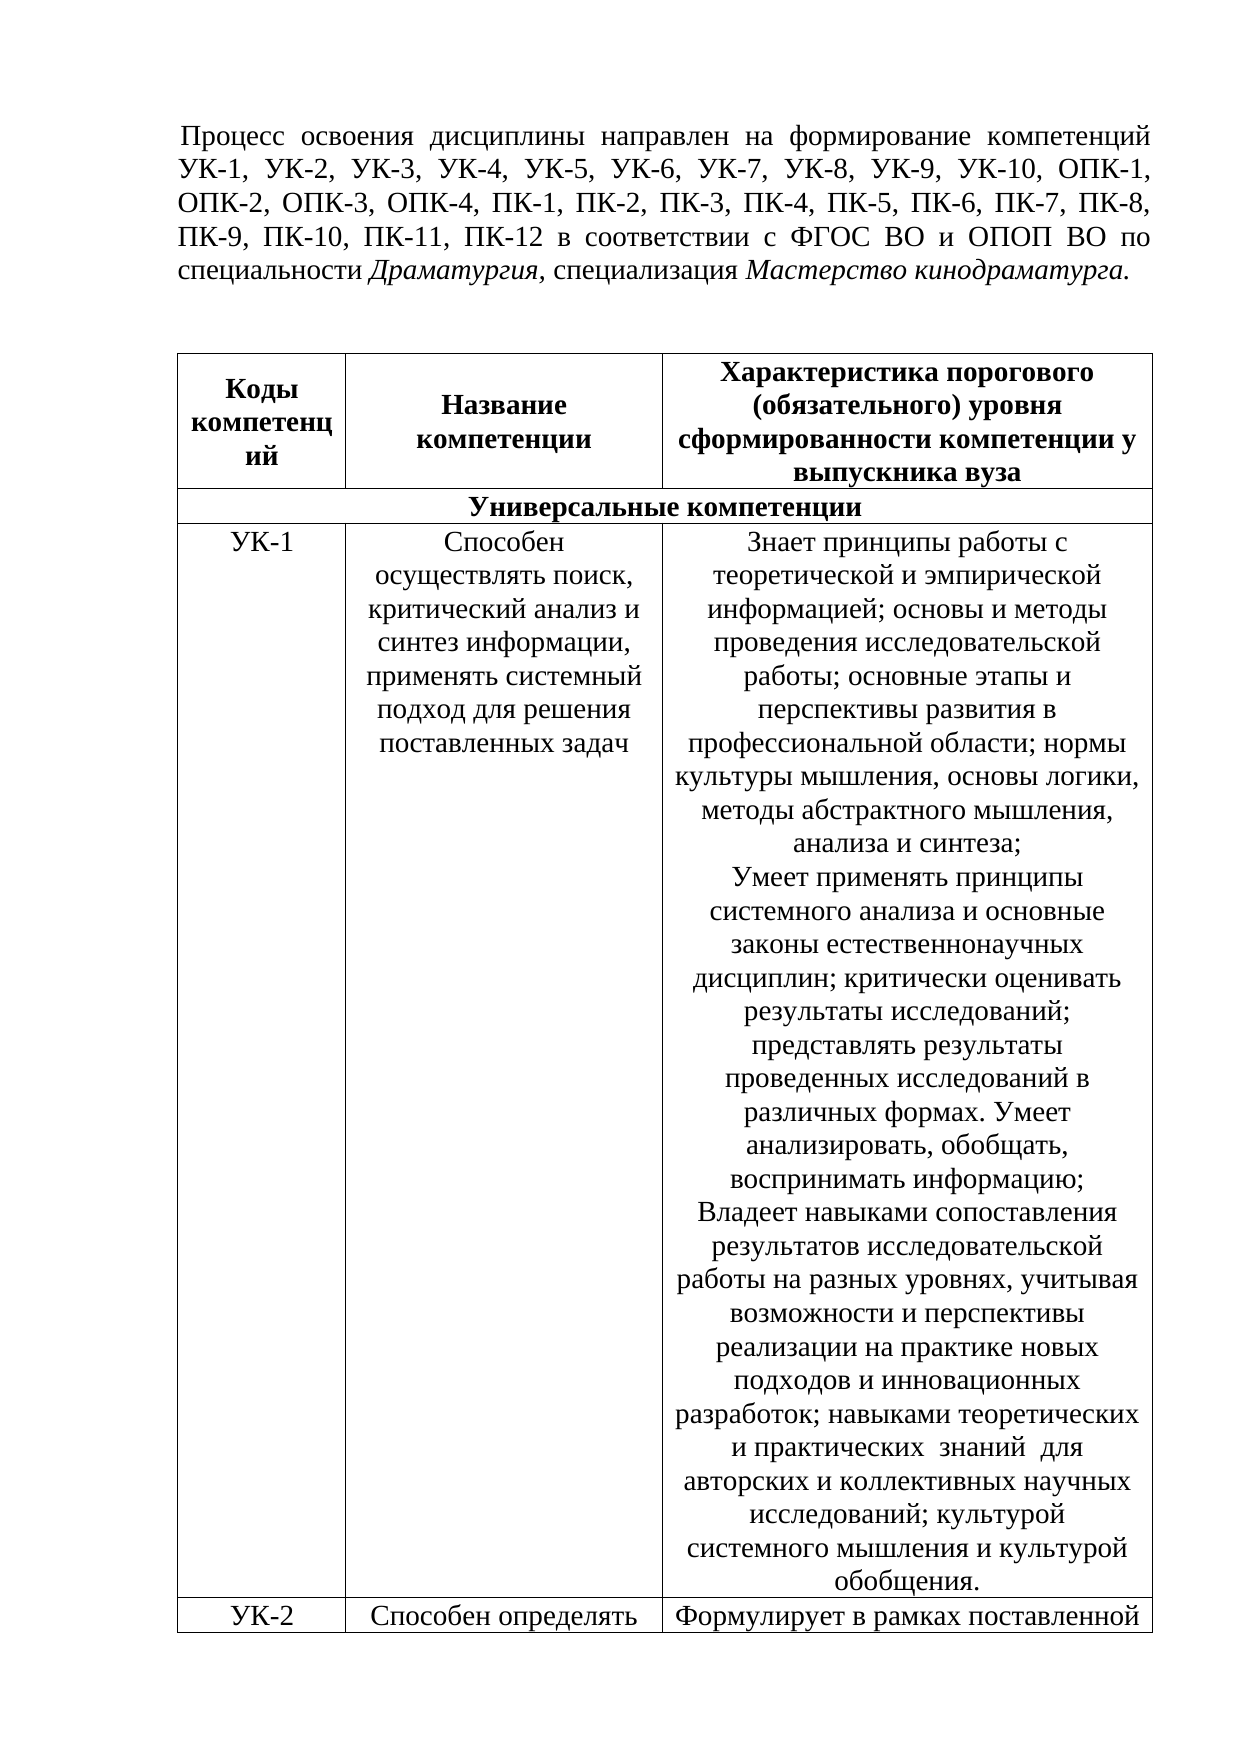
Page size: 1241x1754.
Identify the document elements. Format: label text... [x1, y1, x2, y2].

table_cell УК-2 [178, 1598, 345, 1632]
table_cell Знает принципы работы с теоретической и эмпирической информацией; основы и методы проведения исследовательской работы; основные этапы и перспективы развития в профессиональной области; нормы культуры мышления, основы логики, методы абстрактного мышления, анализа и синтеза; Умеет применять принципы системного анализа и основные законы естественнонаучных дисциплин; критически оценивать результаты исследований; представлять результаты проведенных исследований в различных формах. Умеет анализировать, обобщать, воспринимать информацию; Владеет навыками сопоставления результатов исследовательской работы на разных уровнях, учитывая возможности и перспективы реализации на практике новых подходов и инновационных разработок; навыками теоретических и практических знаний для авторских и коллективных научных исследований; культурой системного мышления и культурой обобщения. [663, 524, 1152, 1597]
table_header Коды компетенций [178, 354, 345, 488]
table_cell УК-1 [178, 524, 345, 1597]
table_header Характеристика порогового (обязательного) уровня сформированности компетенции у выпускника вуза [663, 354, 1152, 488]
table_cell Универсальные компетенции [178, 489, 1152, 523]
text Процесс освоения дисциплины направлен на формирование компетенций УК-1, УК-2, УК-3, УК-4, УК-5, УК-6, УК-7, УК-8, УК-9, УК-10, ОПК-1, ОПК-2, ОПК-3, ОПК-4, ПК-1, ПК-2, ПК-3, ПК-4, ПК-5, ПК-6, ПК-7, ПК-8, ПК-9, ПК-10, ПК-11, ПК-12 в соответствии с ФГОС ВО и ОПОП ВО по специальности Драматургия, специализация Мастерство кинодраматурга. [177, 118, 1152, 286]
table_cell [346, 1598, 662, 1632]
table_cell Способен осуществлять поиск, критический анализ и синтез информации, применять системный подход для решения поставленных задач [346, 524, 662, 1597]
table_header Название компетенции [346, 354, 662, 488]
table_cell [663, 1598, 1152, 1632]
